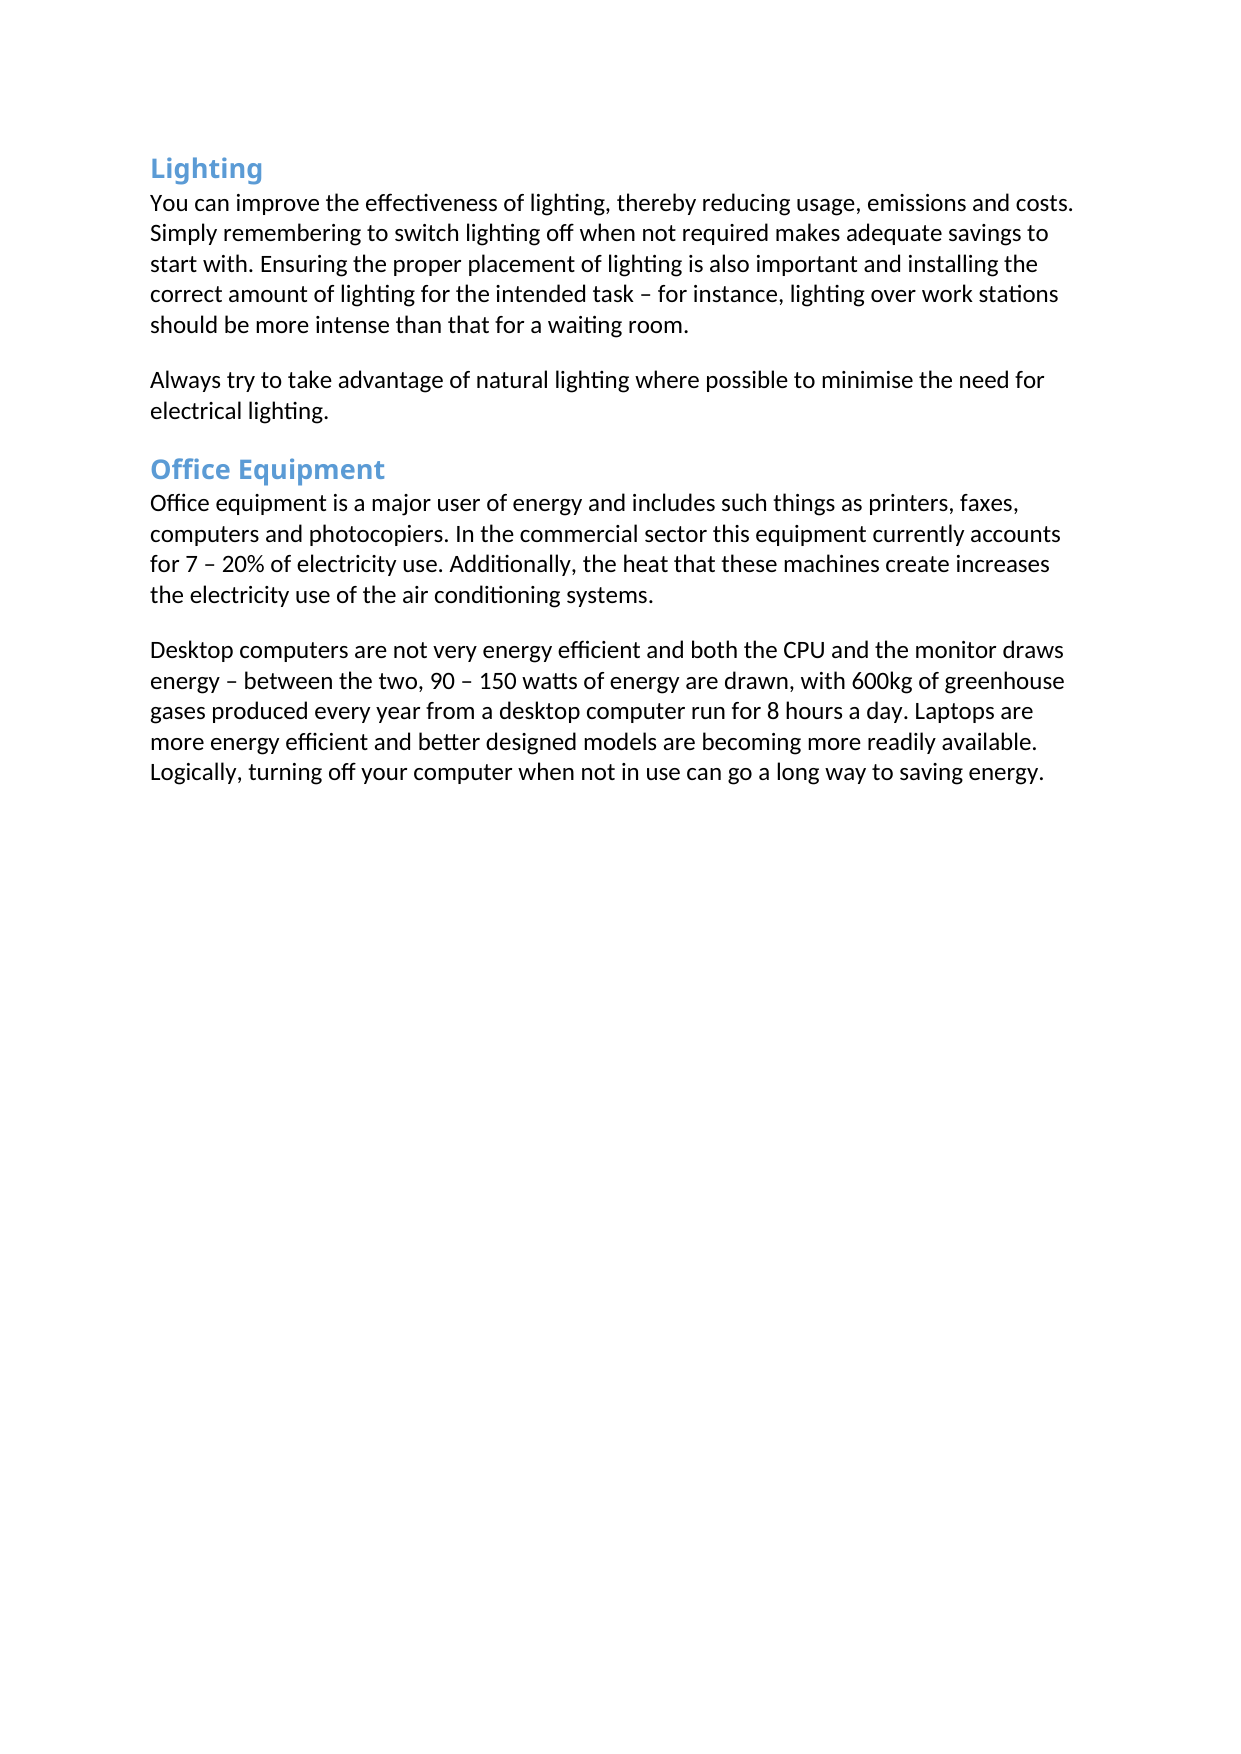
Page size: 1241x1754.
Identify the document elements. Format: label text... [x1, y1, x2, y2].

subtitle Office Equipment [150, 451, 1090, 487]
text Desktop computers are not very energy efficient and both the CPU and the monitor draws energy – between the two, 90 – 150 watts of energy are drawn, with 600kg of greenhouse gases produced every year from a desktop computer run for 8 hours a day. Laptops are more energy efficient and better designed models are becoming more readily available. Logically, turning off your computer when not in use can go a long way to saving energy. [150, 634, 1090, 787]
text Always try to take advantage of natural lighting where possible to minimise the need for electrical lighting. [150, 364, 1090, 426]
subtitle Lighting [150, 150, 1090, 187]
text Office equipment is a major user of energy and includes such things as printers, faxes, computers and photocopiers. In the commercial sector this equipment currently accounts for 7 – 20% of electricity use. Additionally, the heat that these machines create increases the electricity use of the air conditioning systems. [150, 487, 1090, 609]
text You can improve the effectiveness of lighting, thereby reducing usage, emissions and costs. Simply remembering to switch lighting off when not required makes adequate savings to start with. Ensuring the proper placement of lighting is also important and installing the correct amount of lighting for the intended task – for instance, lighting over work stations should be more intense than that for a waiting room. [150, 187, 1090, 339]
